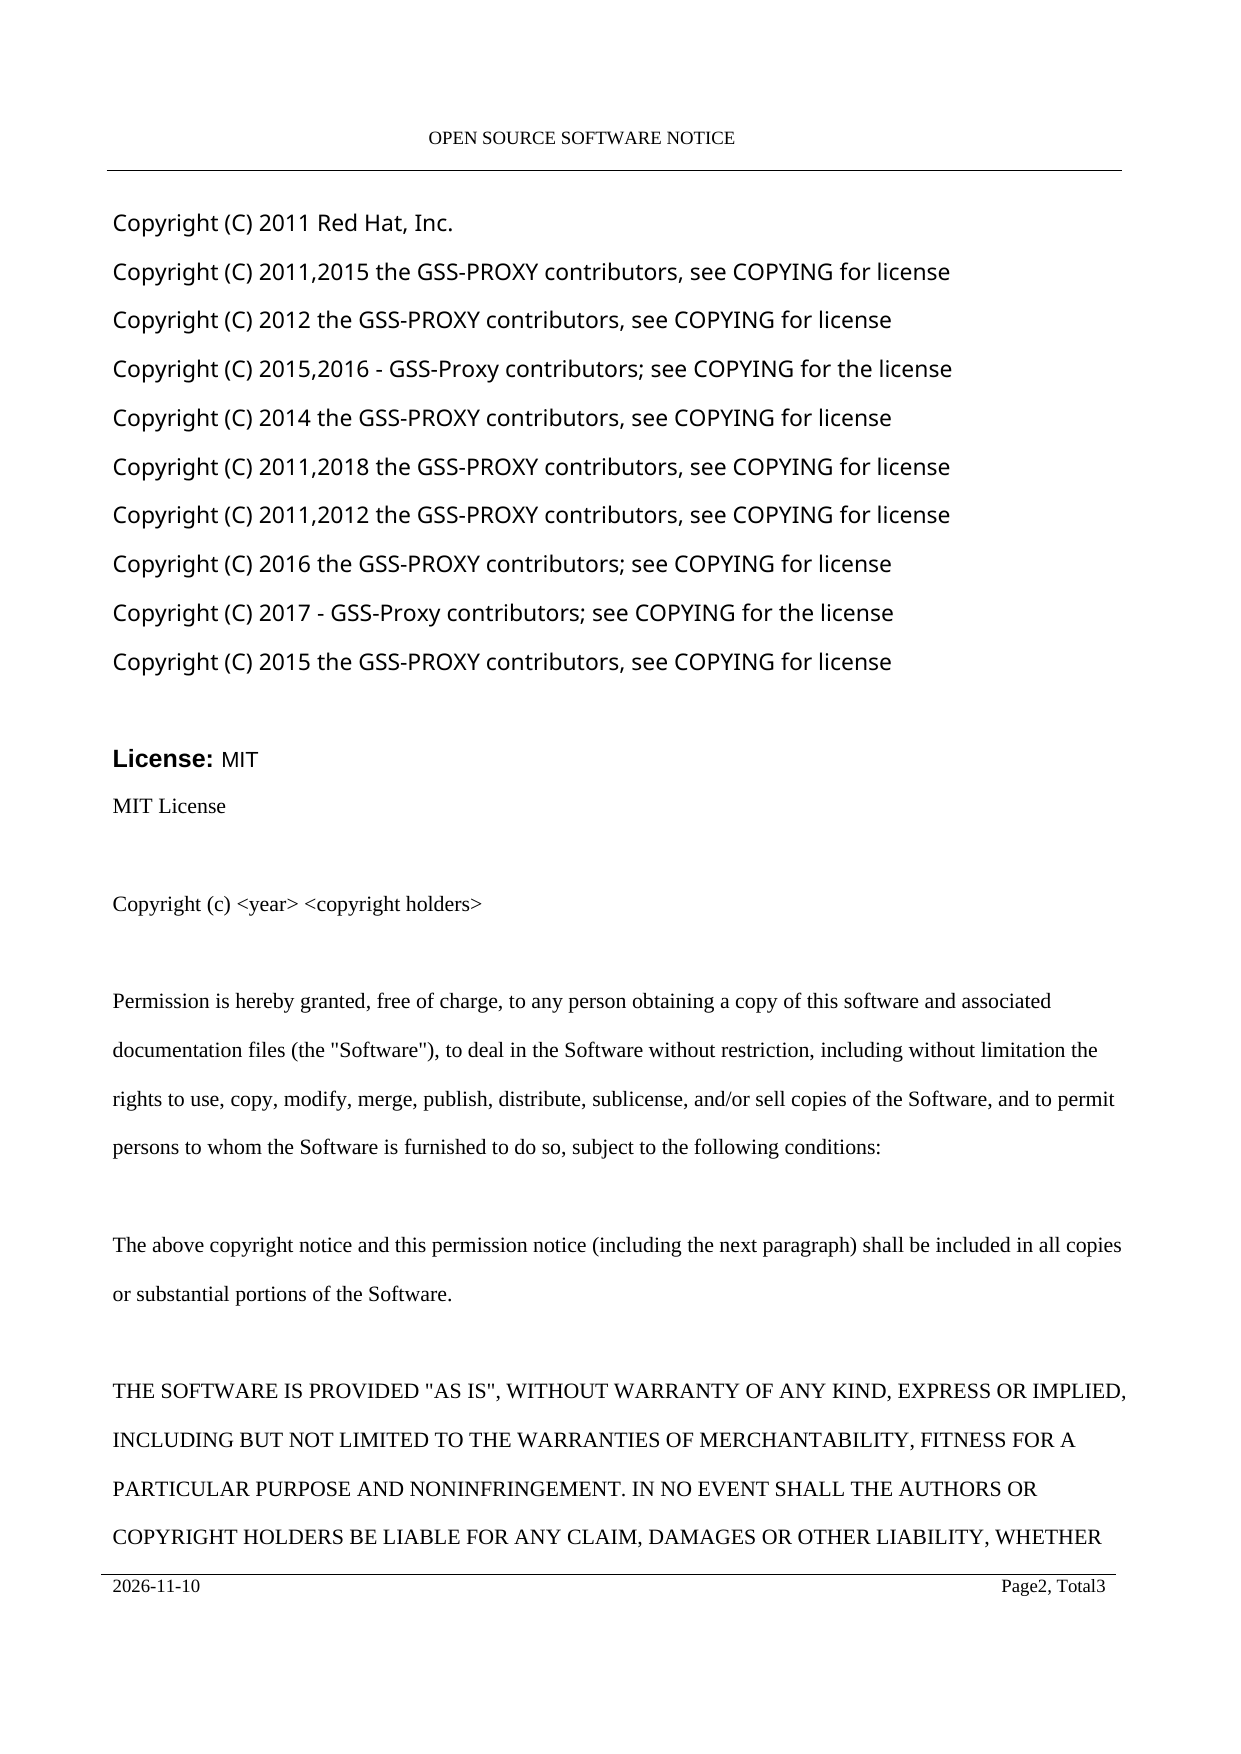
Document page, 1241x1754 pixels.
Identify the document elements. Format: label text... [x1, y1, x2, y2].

text License: MIT [112, 743, 1128, 775]
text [112, 789, 1128, 1553]
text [112, 206, 1128, 726]
